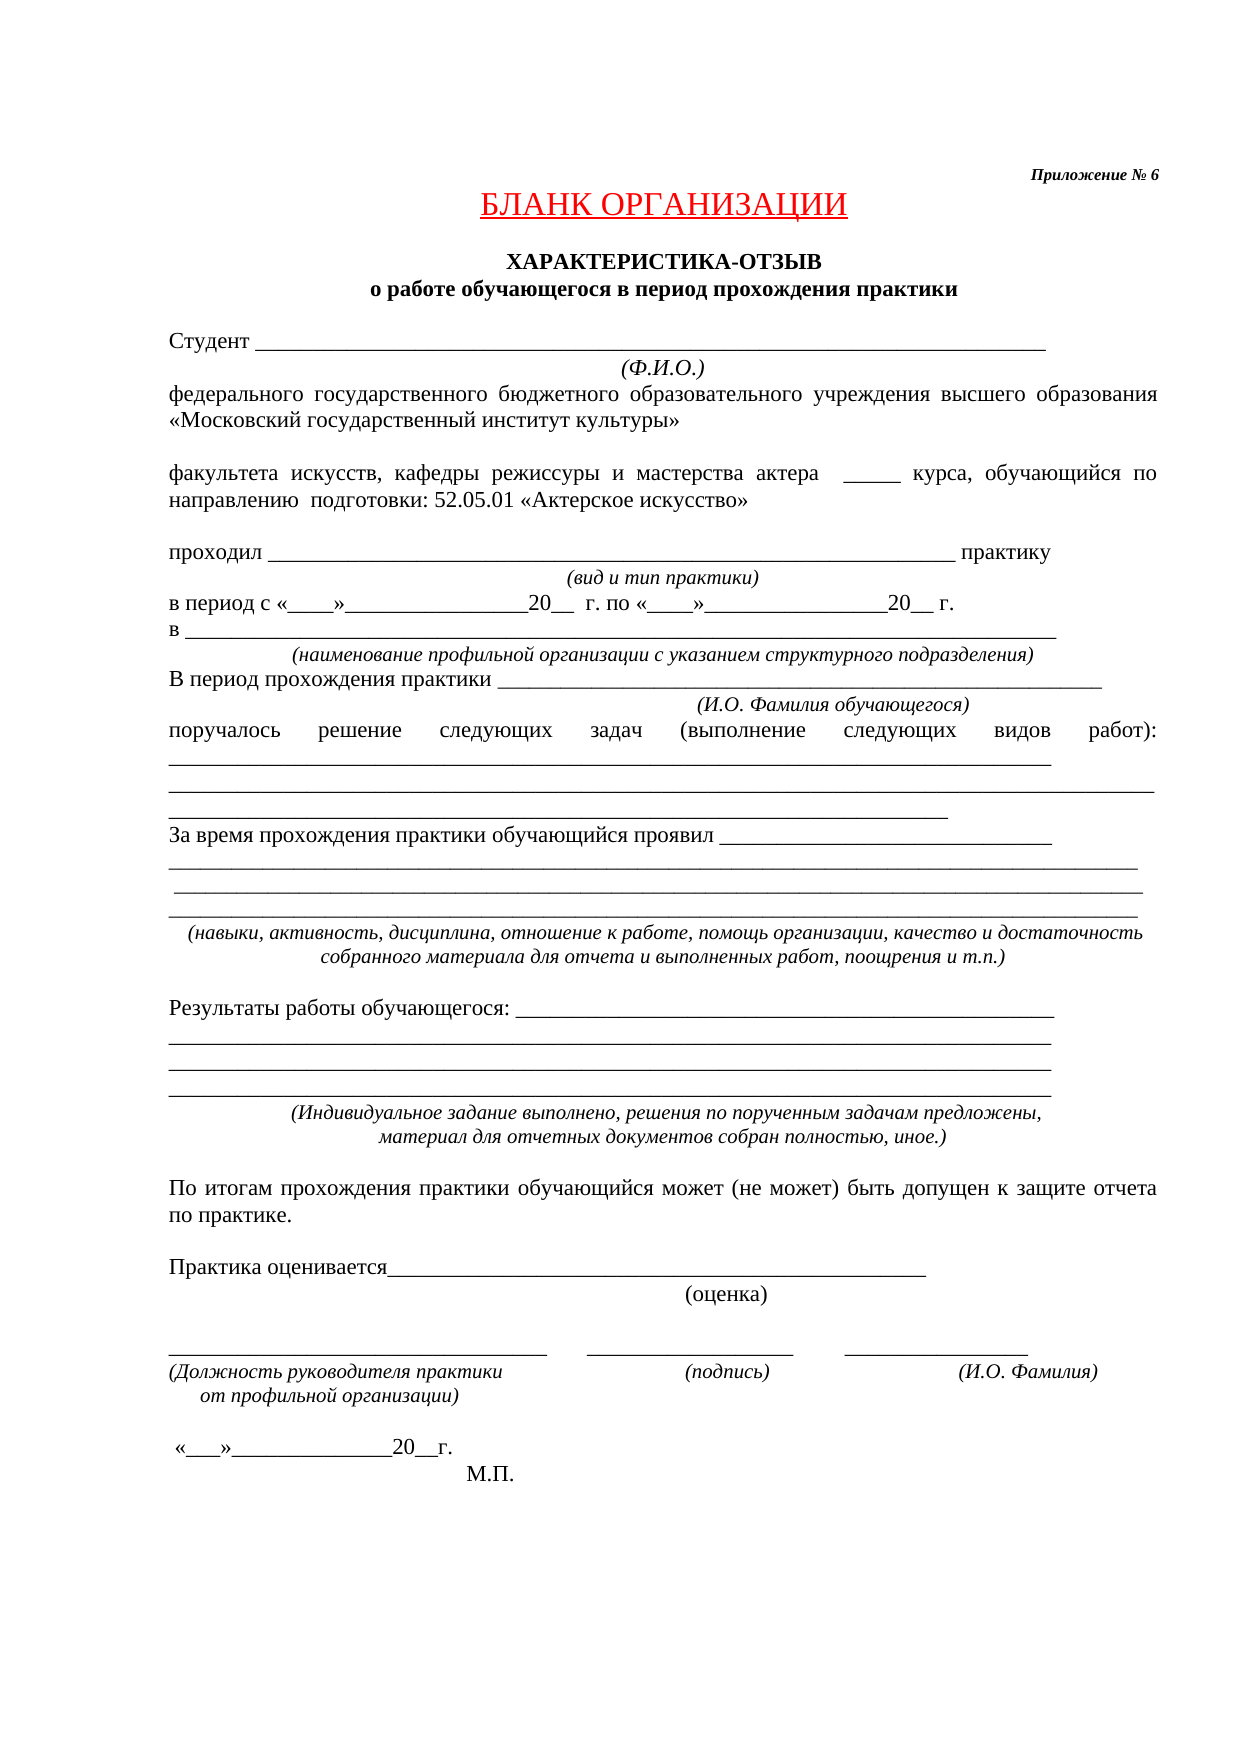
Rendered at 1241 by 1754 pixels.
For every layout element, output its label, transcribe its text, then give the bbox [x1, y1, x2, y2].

text Студент _____________________________________________________________________ [169, 327, 1159, 354]
text _________________________________ __________________ ________________ [169, 1332, 1159, 1359]
text (Должность руководителя практики (подпись) (И.О. Фамилия) [169, 1359, 1159, 1383]
text от профильной организации) [169, 1383, 1159, 1407]
text Результаты работы обучающегося: _______________________________________________ [169, 994, 1159, 1021]
text _____________________________________________________________________________________________ [169, 872, 1159, 896]
text За время прохождения практики обучающийся проявил _____________________________ [169, 821, 1159, 848]
text проходил ____________________________________________________________ практику [169, 538, 1159, 565]
text __________________________________________________________________________________________________________________________________________________________ [169, 769, 1159, 821]
text (И.О. Фамилия обучающегося) [169, 692, 1159, 716]
text федерального государственного бюджетного образовательного учреждения высшего образования «Московский государственный институт культуры» [169, 380, 1159, 433]
text Практика оценивается_______________________________________________ [169, 1253, 1159, 1280]
text материал для отчетных документов собран полностью, иное.) [169, 1124, 1159, 1148]
text _____________________________________________________________________________ [169, 1073, 1159, 1100]
text (Ф.И.О.) [169, 354, 1159, 380]
text в ____________________________________________________________________________ [169, 615, 1159, 641]
text _____________________________________________________________________________ [169, 1021, 1159, 1047]
text (Индивидуальное задание выполнено, решения по порученным задачам предложены, [169, 1100, 1159, 1124]
text (навыки, активность, дисциплина, отношение к работе, помощь организации, качество и достаточность собранного материала для отчета и выполненных работ, поощрения и т.п.) [169, 920, 1159, 968]
text Приложение № 6 [169, 164, 1159, 184]
text в период с «____»________________20__ г. по «____»________________20__ г. [169, 589, 1159, 615]
text ХАРАКТЕРИСТИКА-ОТЗЫВ [169, 248, 1159, 275]
text факультета искусств, кафедры режиссуры и мастерства актера _____ курса, обучающийся по направлению подготовки: 52.05.01 «Актерское искусство» [169, 459, 1159, 512]
text поручалось решение следующих задач (выполнение следующих видов работ): _____________________________________________________________________________ [169, 716, 1159, 769]
text М.П. [169, 1459, 1159, 1486]
text (вид и тип практики) [169, 565, 1159, 589]
text (наименование профильной организации с указанием структурного подразделения) [169, 641, 1159, 666]
text «___»______________20__г. [169, 1433, 1159, 1459]
text БЛАНК ОРГАНИЗАЦИИ [169, 184, 1159, 222]
text _____________________________________________________________________________________________ [169, 896, 1159, 920]
text _____________________________________________________________________________________________ [169, 848, 1159, 872]
text В период прохождения практики __________________________________________________________ [169, 666, 1159, 692]
text о работе обучающегося в период прохождения практики [169, 275, 1159, 301]
text (оценка) [685, 1280, 1159, 1306]
text По итогам прохождения практики обучающийся может (не может) быть допущен к защите отчета по практике. [169, 1174, 1159, 1227]
text _____________________________________________________________________________ [169, 1047, 1159, 1073]
